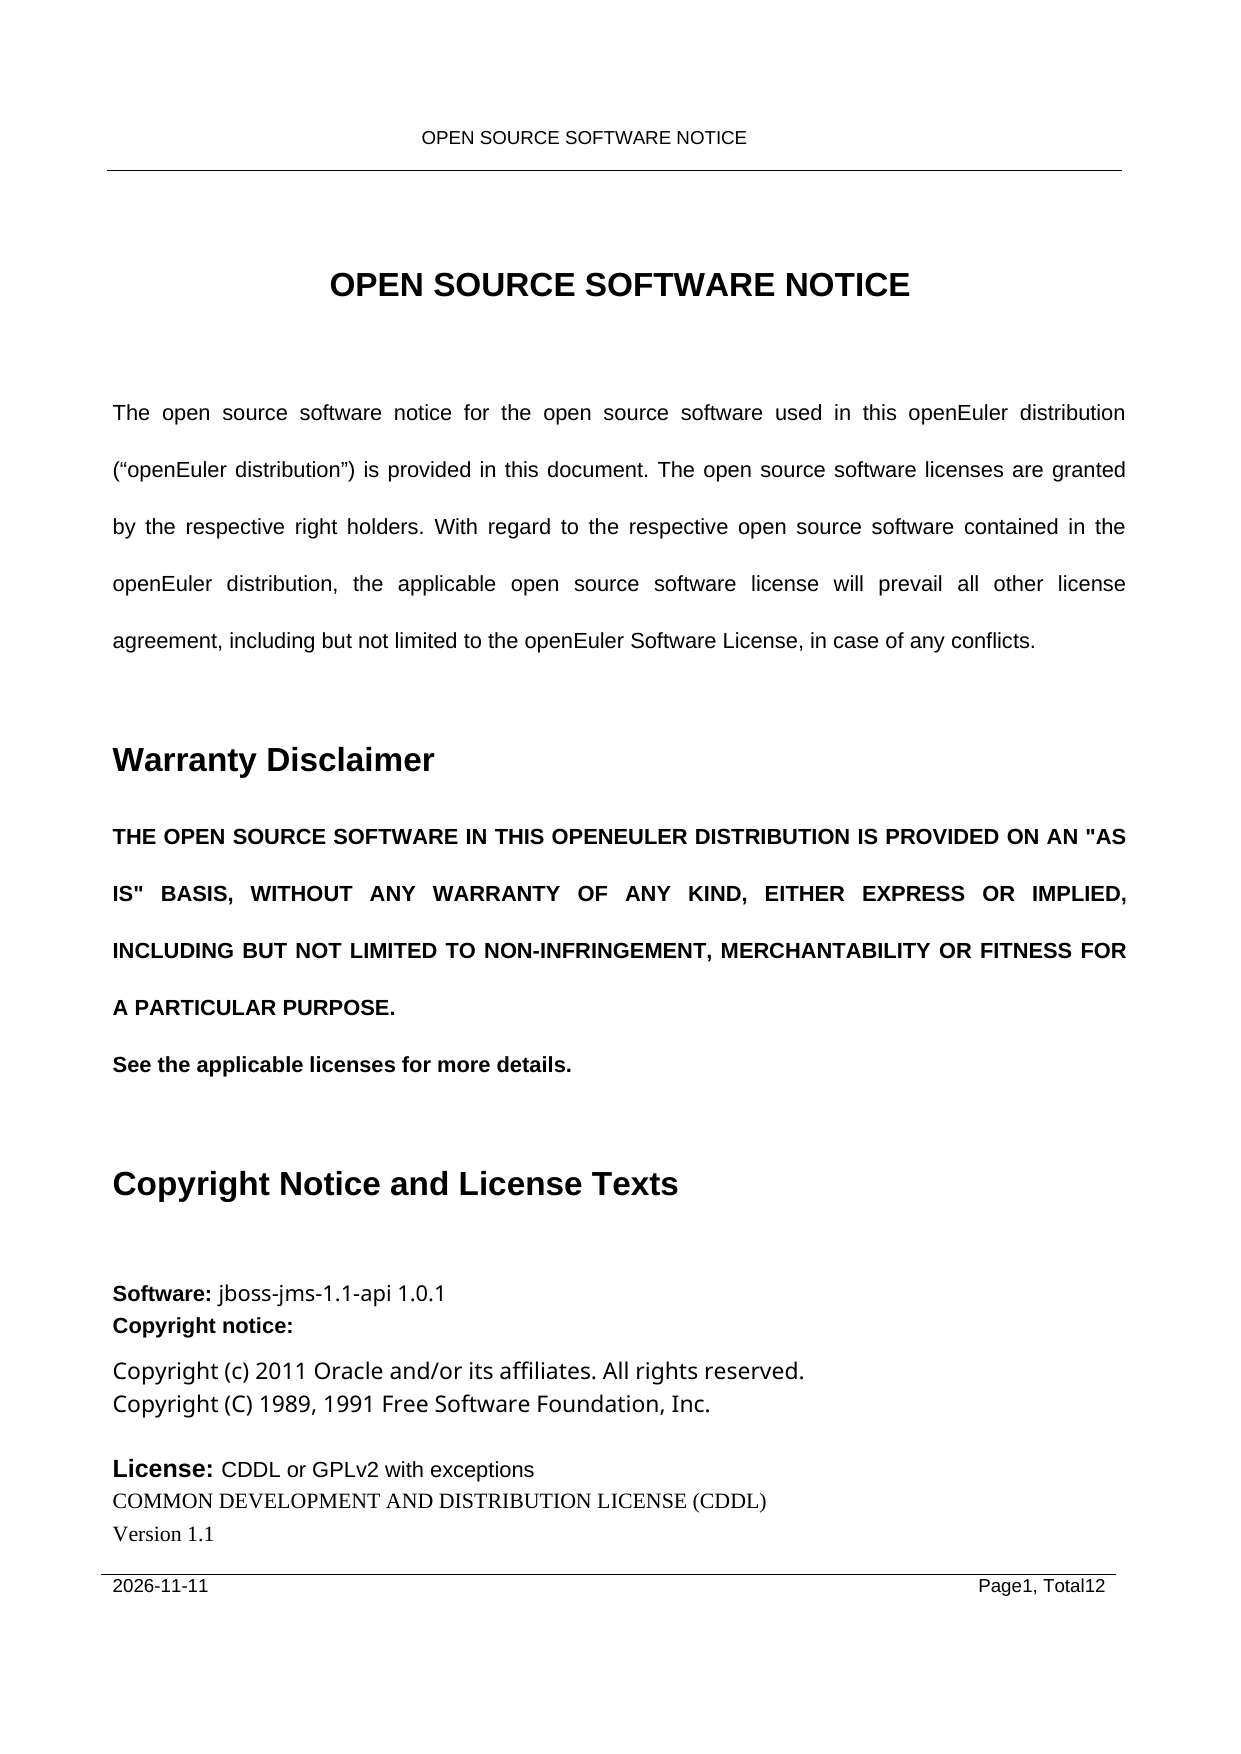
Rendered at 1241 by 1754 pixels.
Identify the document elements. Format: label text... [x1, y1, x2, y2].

text THE OPEN SOURCE SOFTWARE IN THIS OPENEULER DISTRIBUTION IS PROVIDED ON AN "AS IS" BASIS, WITHOUT ANY WARRANTY OF ANY KIND, EITHER EXPRESS OR IMPLIED, INCLUDING BUT NOT LIMITED TO NON-INFRINGEMENT, MERCHANTABILITY OR FITNESS FOR A PARTICULAR PURPOSE. See the applicable licenses for more details. [112, 821, 1128, 1081]
text OPEN SOURCE SOFTWARE NOTICE [112, 251, 1128, 316]
text Copyright notice: [112, 1309, 1128, 1342]
text License: CDDL or GPLv2 with exceptions [112, 1452, 1128, 1484]
text Software: jboss-jms-1.1-api 1.0.1 [112, 1277, 1128, 1309]
text COMMON DEVELOPMENT AND DISTRIBUTION LICENSE (CDDL) [112, 1484, 1128, 1517]
text Version 1.1 [112, 1517, 1128, 1549]
text Warranty Disclaimer [112, 727, 1128, 792]
text Copyright Notice and License Texts [112, 1151, 1128, 1216]
text The open source software notice for the open source software used in this openEuler distribution (“openEuler distribution”) is provided in this document. The open source software licenses are granted by the respective right holders. With regard to the respective open source software contained in the openEuler distribution, the applicable open source software license will prevail all other license agreement, including but not limited to the openEuler Software License, in case of any conflicts. [112, 397, 1128, 657]
text Copyright (c) 2011 Oracle and/or its affiliates. All rights reserved. Copyright (C) 1989, 1991 Free Software Foundation, Inc. [112, 1354, 1128, 1452]
